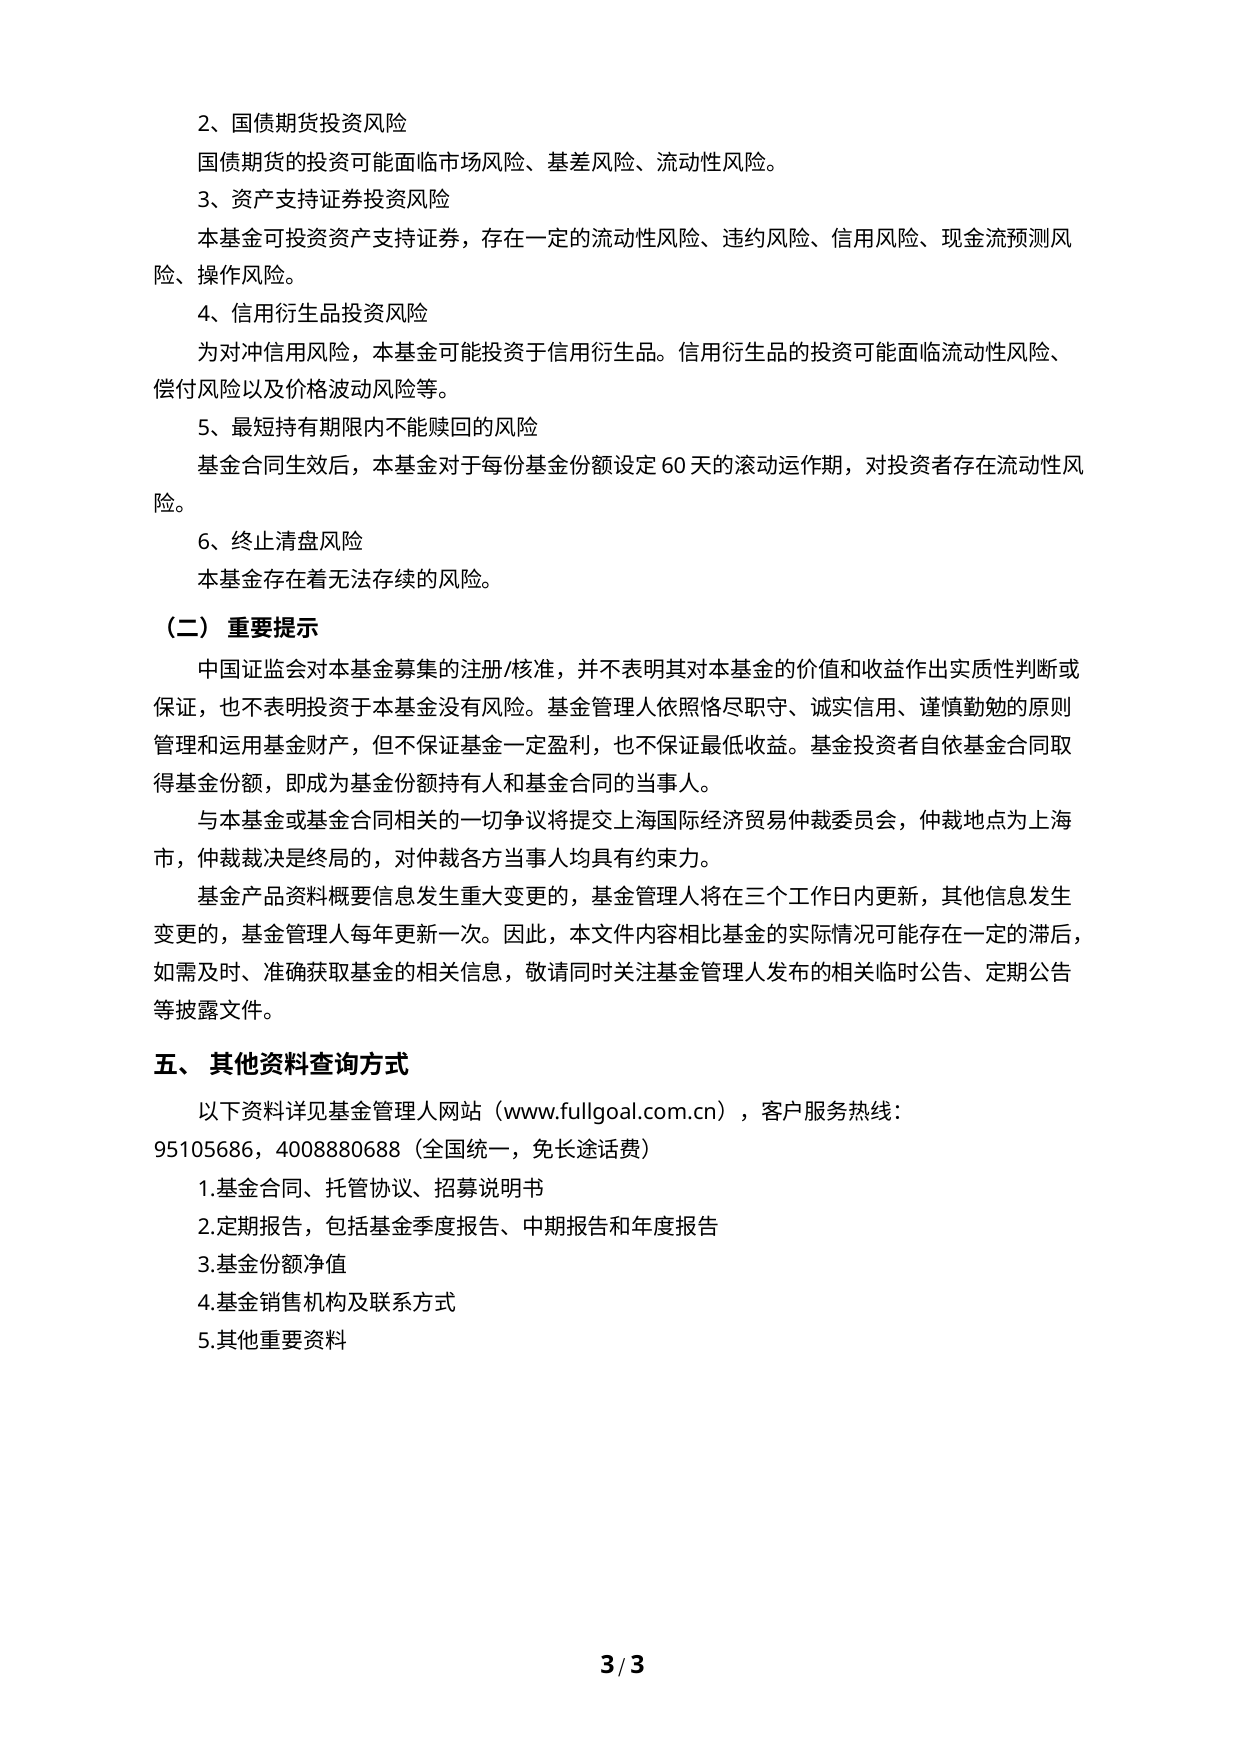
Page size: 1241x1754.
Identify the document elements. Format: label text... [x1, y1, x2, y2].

text 国债期货的投资可能面临市场风险、基差风险、流动性风险。 [153, 144, 1087, 176]
text 4.基金销售机构及联系方式 [153, 1285, 1087, 1317]
text 4、信用衍生品投资风险 [153, 296, 1087, 328]
text 2.定期报告，包括基金季度报告、中期报告和年度报告 [153, 1209, 1087, 1240]
text 与本基金或基金合同相关的一切争议将提交上海国际经济贸易仲裁委员会，仲裁地点为上海市，仲裁裁决是终局的，对仲裁各方当事人均具有约束力。 [153, 803, 1087, 873]
text 本基金可投资资产支持证券，存在一定的流动性风险、违约风险、信用风险、现金流预测风险、操作风险。 [153, 221, 1087, 290]
text 以下资料详见基金管理人网站（www.fullgoal.com.cn），客户服务热线：95105686，4008880688（全国统一，免长途话费） [153, 1094, 1087, 1164]
text 6、终止清盘风险 [153, 524, 1087, 556]
text 2、国债期货投资风险 [153, 106, 1087, 138]
subtitle 重要提示 [153, 609, 1087, 643]
text 3.基金份额净值 [153, 1247, 1087, 1278]
text 基金产品资料概要信息发生重大变更的，基金管理人将在三个工作日内更新，其他信息发生变更的，基金管理人每年更新一次。因此，本文件内容相比基金的实际情况可能存在一定的滞后，如需及时、准确获取基金的相关信息，敬请同时关注基金管理人发布的相关临时公告、定期公告等披露文件。 [153, 879, 1087, 1025]
text 5、最短持有期限内不能赎回的风险 [153, 410, 1087, 442]
text 1.基金合同、托管协议、招募说明书 [153, 1171, 1087, 1202]
text 基金合同生效后，本基金对于每份基金份额设定60天的滚动运作期，对投资者存在流动性风险。 [153, 448, 1087, 518]
text 中国证监会对本基金募集的注册/核准，并不表明其对本基金的价值和收益作出实质性判断或保证，也不表明投资于本基金没有风险。基金管理人依照恪尽职守、诚实信用、谨慎勤勉的原则管理和运用基金财产，但不保证基金一定盈利，也不保证最低收益。基金投资者自依基金合同取得基金份额，即成为基金份额持有人和基金合同的当事人。 [153, 652, 1087, 797]
text 5.其他重要资料 [153, 1323, 1087, 1355]
text 为对冲信用风险，本基金可能投资于信用衍生品。信用衍生品的投资可能面临流动性风险、偿付风险以及价格波动风险等。 [153, 334, 1087, 404]
subtitle 其他资料查询方式 [153, 1044, 1087, 1081]
text 本基金存在着无法存续的风险。 [153, 562, 1087, 594]
text 3、资产支持证券投资风险 [153, 182, 1087, 214]
